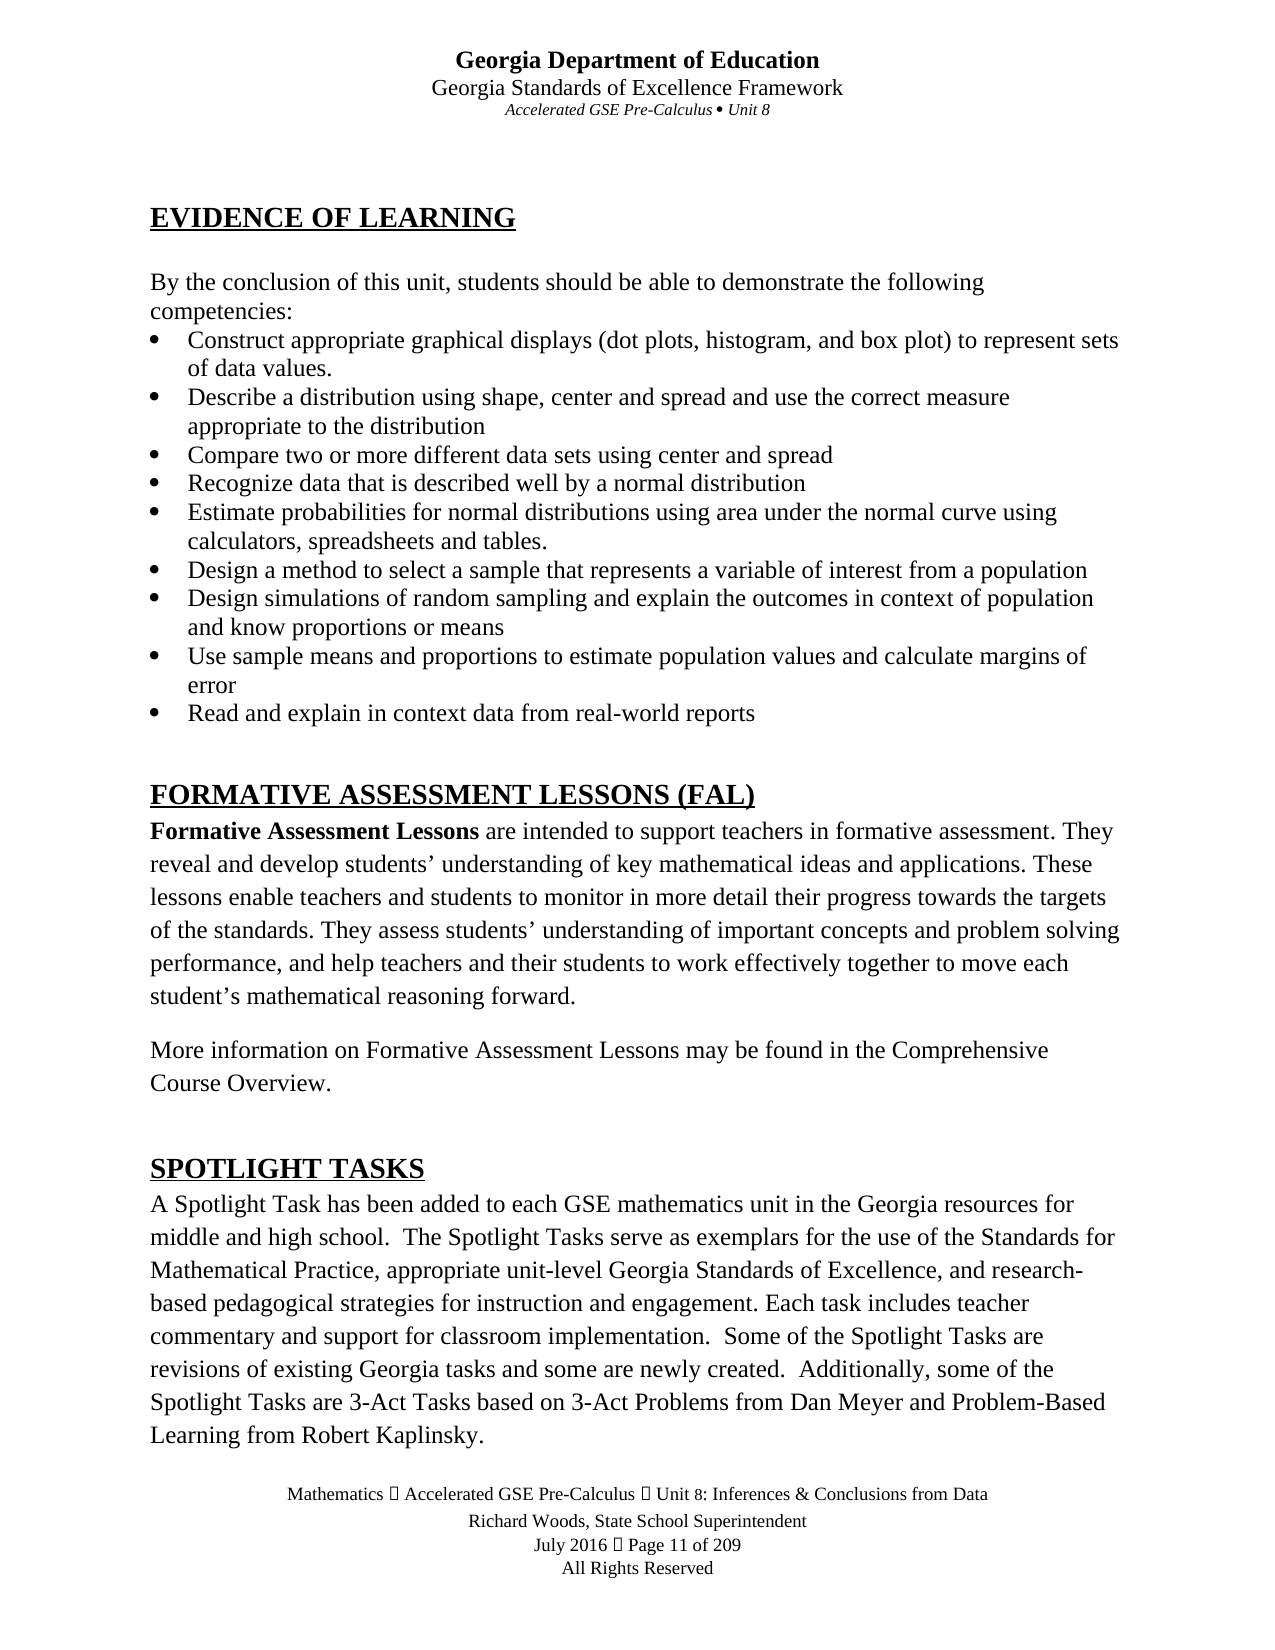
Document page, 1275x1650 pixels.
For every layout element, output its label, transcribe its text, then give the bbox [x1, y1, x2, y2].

subtitle SPOTLIGHT TASKS [150, 1151, 1125, 1184]
list Construct appropriate graphical displays (dot plots, histogram, and box plot) to represent sets of data values. [150, 325, 1125, 382]
list Recognize data that is described well by a normal distribution [150, 468, 1125, 497]
list Design simulations of random sampling and explain the outcomes in context of population and know proportions or means [150, 583, 1125, 641]
list Describe a distribution using shape, center and spread and use the correct measure appropriate to the distribution [150, 382, 1125, 440]
list Estimate probabilities for normal distributions using area under the normal curve using calculators, spreadsheets and tables. [150, 497, 1125, 555]
list Compare two or more different data sets using center and spread [150, 440, 1125, 468]
list Use sample means and proportions to estimate population values and calculate margins of error [150, 641, 1125, 698]
text A Spotlight Task has been added to each GSE mathematics unit in the Georgia resources for middle and high school. The Spotlight Tasks serve as exemplars for the use of the Standards for Mathematical Practice, appropriate unit-level Georgia Standards of Excellence, and research-based pedagogical strategies for instruction and engagement. Each task includes teacher commentary and support for classroom implementation. Some of the Spotlight Tasks are revisions of existing Georgia tasks and some are newly created. Additionally, some of the Spotlight Tasks are 3-Act Tasks based on 3-Act Problems from Dan Meyer and Problem-Based Learning from Robert Kaplinsky. [150, 1189, 1125, 1449]
text More information on Formative Assessment Lessons may be found in the Comprehensive Course Overview. [150, 1035, 1125, 1097]
text By the conclusion of this unit, students should be able to demonstrate the following competencies: [150, 267, 1125, 325]
subtitle EVIDENCE OF LEARNING [150, 200, 1125, 233]
list Design a method to select a sample that represents a variable of interest from a population [150, 555, 1125, 583]
list Read and explain in context data from real-world reports [150, 698, 1125, 727]
subtitle FORMATIVE ASSESSMENT LESSONS (FAL) [150, 777, 1125, 811]
text Formative Assessment Lessons are intended to support teachers in formative assessment. They reveal and develop students’ understanding of key mathematical ideas and applications. These lessons enable teachers and students to monitor in more detail their progress towards the targets of the standards. They assess students’ understanding of important concepts and problem solving performance, and help teachers and their students to work effectively together to move each student’s mathematical reasoning forward. [150, 816, 1125, 1010]
